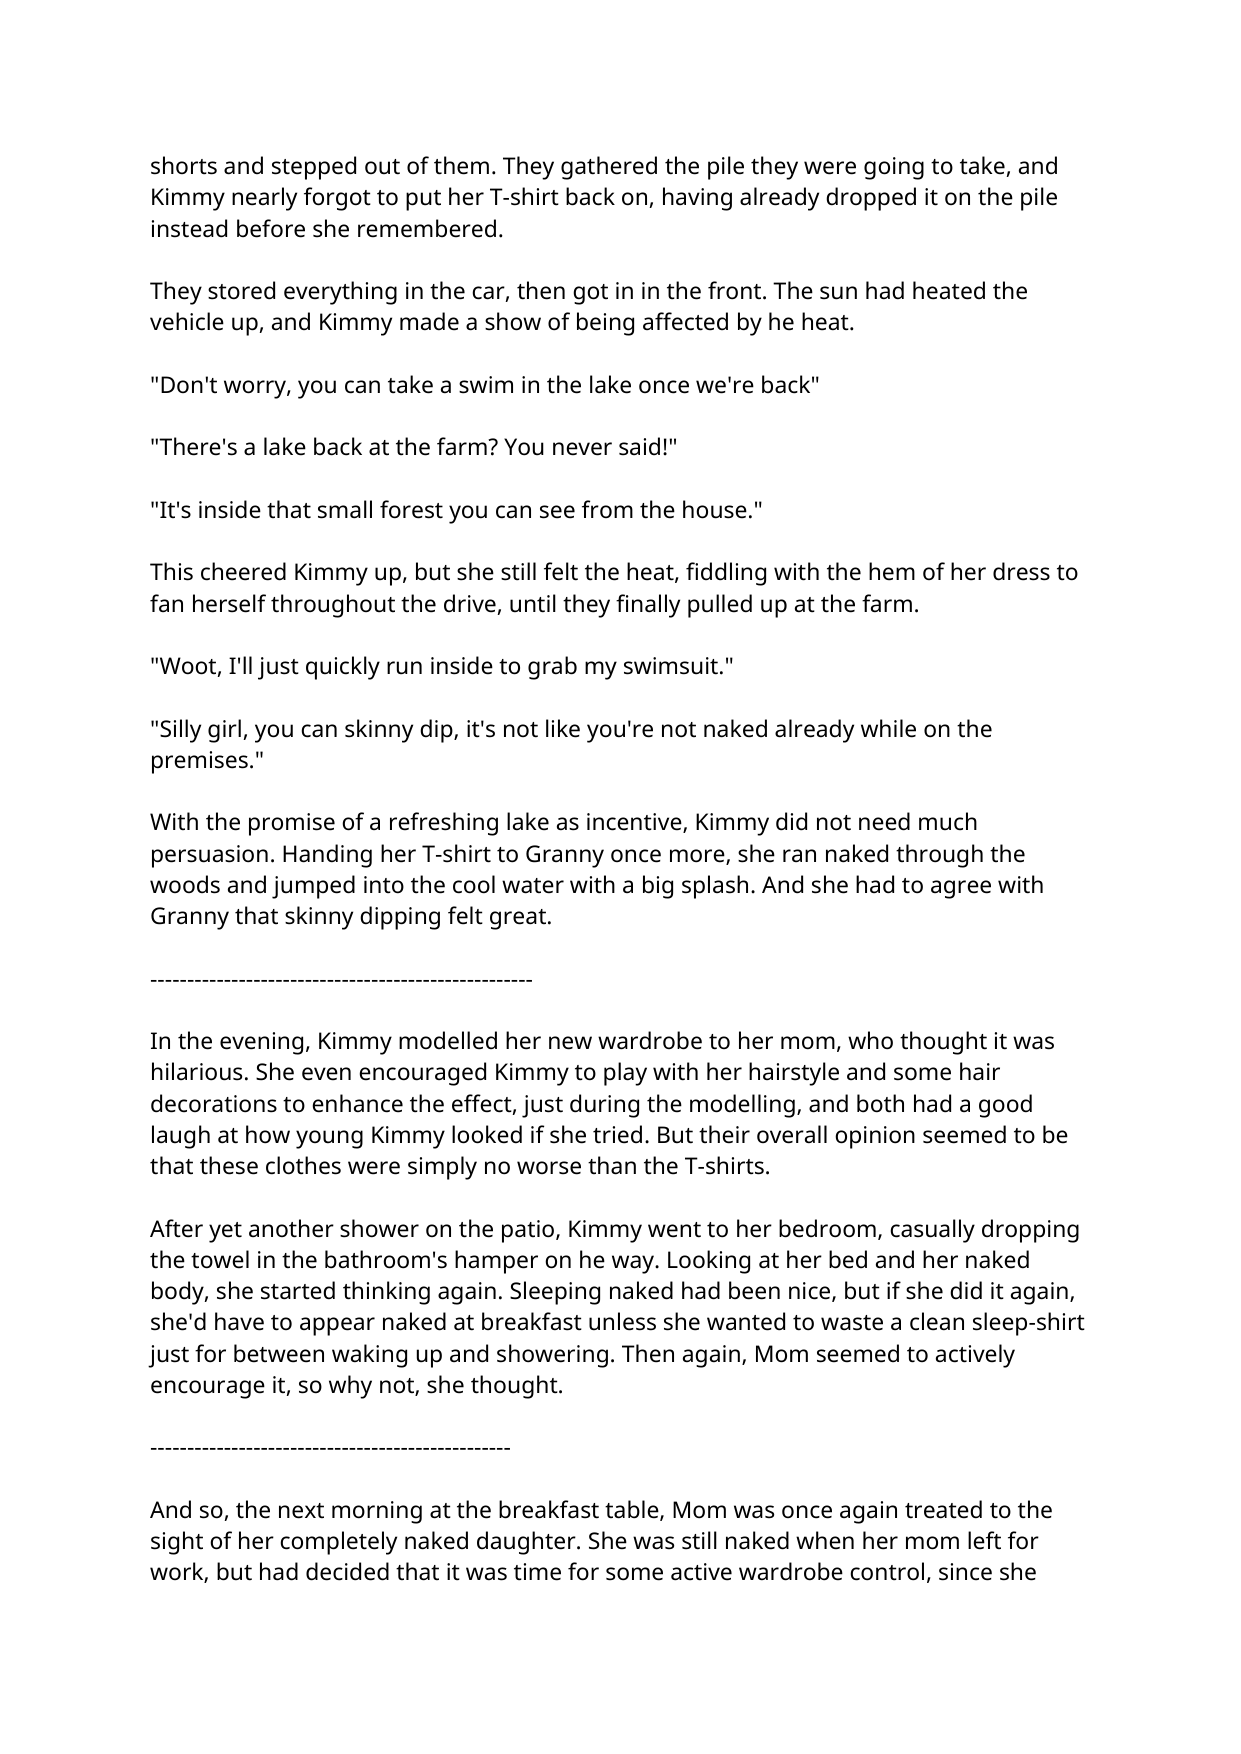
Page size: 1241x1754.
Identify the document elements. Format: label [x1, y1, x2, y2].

text [150, 150, 1090, 1587]
